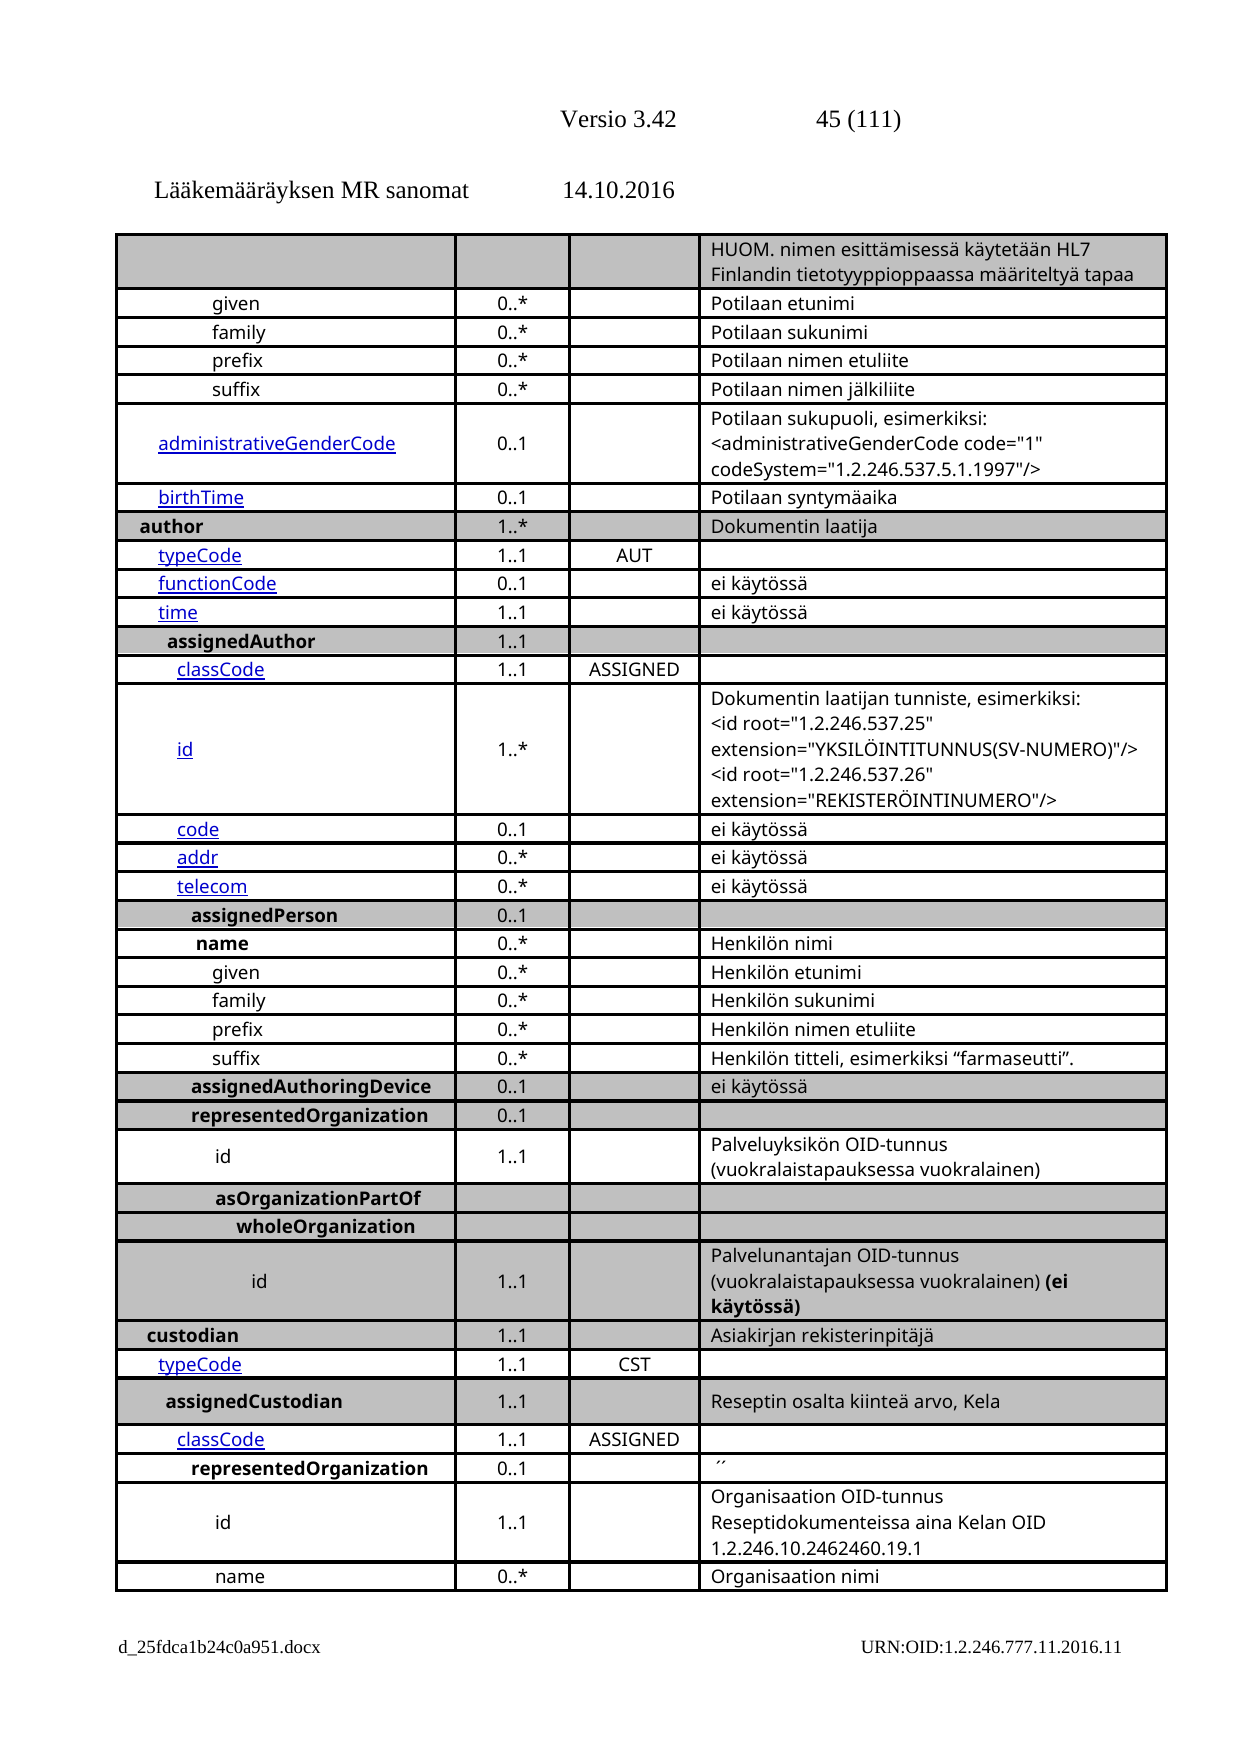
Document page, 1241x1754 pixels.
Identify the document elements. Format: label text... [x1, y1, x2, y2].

table_cell 0..* [457, 1564, 568, 1589]
table_cell 0..* [457, 348, 568, 373]
table_cell Organisaation OID-tunnus Reseptidokumenteissa aina Kelan OID 1.2.246.10.2462460.19.1 [701, 1484, 1165, 1560]
table_cell 1..1 [457, 657, 568, 682]
table_cell [571, 236, 698, 287]
table_cell name [118, 931, 454, 956]
table_cell assignedAuthoringDevice [118, 1074, 454, 1099]
table_cell Asiakirjan rekisterinpitäjä [701, 1322, 1165, 1348]
table_cell 0..* [457, 845, 568, 870]
table_cell id [118, 685, 454, 813]
table_cell [571, 685, 698, 813]
table_cell Potilaan sukunimi [701, 319, 1165, 344]
table_cell 0..* [457, 873, 568, 899]
table_cell assignedAuthor [118, 628, 454, 653]
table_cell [701, 1564, 1165, 1589]
table_cell 0..* [457, 1016, 568, 1042]
table_cell [701, 902, 1165, 927]
table_cell 0..1 [457, 816, 568, 841]
table_cell [571, 902, 698, 927]
table_cell [571, 405, 698, 482]
table_cell [571, 1131, 698, 1182]
table_cell 0..* [457, 236, 568, 287]
table_cell 0..1 [457, 1103, 568, 1128]
table_cell ASSIGNED [571, 657, 698, 682]
table_cell Henkilön nimi [701, 931, 1165, 956]
table_cell [571, 1455, 698, 1481]
table_cell [571, 348, 698, 373]
table_cell [571, 1380, 698, 1423]
table_cell suffix [118, 1045, 454, 1071]
table_cell [701, 1103, 1165, 1128]
table_cell code [118, 816, 454, 841]
table_cell prefix [118, 1016, 454, 1042]
table_cell [571, 816, 698, 841]
table_cell 0..* [457, 959, 568, 985]
table_cell classCode [118, 1426, 454, 1452]
table_cell Dokumentin laatija [701, 513, 1165, 539]
table_cell ´´ [701, 1455, 1165, 1481]
table_cell name [118, 236, 454, 287]
table_cell family [118, 319, 454, 344]
table_cell [571, 1016, 698, 1042]
table_cell Reseptin osalta kiinteä arvo, Kela [701, 1380, 1165, 1423]
table_cell [571, 571, 698, 596]
table_cell custodian [118, 1322, 454, 1348]
table_cell 1..* [457, 513, 568, 539]
table_cell typeCode [118, 1351, 454, 1376]
table_cell [571, 485, 698, 510]
table_cell [571, 1074, 698, 1099]
table_cell [571, 1045, 698, 1071]
table_cell 1..* [457, 685, 568, 813]
table_cell addr [118, 845, 454, 870]
table_cell Henkilön nimen etuliite [701, 1016, 1165, 1042]
table_cell given [118, 959, 454, 985]
table_cell assignedCustodian [118, 1380, 454, 1423]
table_cell 0..* [457, 988, 568, 1013]
table_cell 0..1 [457, 485, 568, 510]
table_cell 0..1 [457, 1455, 568, 1481]
table_cell [701, 657, 1165, 682]
table_cell [571, 376, 698, 402]
table_cell suffix [118, 376, 454, 402]
table_cell [571, 873, 698, 899]
table_cell 0..* [457, 931, 568, 956]
table_cell typeCode [118, 542, 454, 567]
table_cell [701, 1351, 1165, 1376]
table_cell [571, 931, 698, 956]
table_cell Palvelunantajan OID-tunnus (vuokralaistapauksessa vuokralainen) (ei käytössä) [701, 1243, 1165, 1319]
table_cell prefix [118, 348, 454, 373]
table_cell Potilaan nimen etuliite [701, 348, 1165, 373]
table_cell Potilaan nimen jälkiliite [701, 376, 1165, 402]
table_cell [701, 1214, 1165, 1239]
table_cell Palveluyksikön OID-tunnus (vuokralaistapauksessa vuokralainen) [701, 1131, 1165, 1182]
table_cell [571, 1484, 698, 1560]
table_cell [571, 319, 698, 344]
table_cell 1..1 [457, 1322, 568, 1348]
table_cell assignedPerson [118, 902, 454, 927]
table_cell birthTime [118, 485, 454, 510]
table_cell [571, 599, 698, 625]
table_cell 0..* [457, 376, 568, 402]
table_cell AUT [571, 542, 698, 567]
table_cell administrativeGenderCode [118, 405, 454, 482]
table_cell Potilaan etunimi [701, 290, 1165, 316]
table_cell id [118, 1243, 454, 1319]
table_cell [571, 845, 698, 870]
table_cell [701, 1426, 1165, 1452]
table_cell 1..1 [457, 1243, 568, 1319]
table_cell representedOrganization [118, 1103, 454, 1128]
table_cell ei käytössä [701, 845, 1165, 870]
table_cell Dokumentin laatijan tunniste, esimerkiksi: <id root="1.2.246.537.25" extension="YKSILÖINTITUNNUS(SV-NUMERO)"/> <id root="1.2.246.537.26" extension="REKISTERÖINTINUMERO"/> [701, 685, 1165, 813]
table_cell Potilaan sukupuoli, esimerkiksi: <administrativeGenderCode code="1" codeSystem="1.2.246.537.5.1.1997"/> [701, 405, 1165, 482]
table_cell Henkilön titteli, esimerkiksi “farmaseutti”. [701, 1045, 1165, 1071]
table_cell 0..* [457, 1045, 568, 1071]
table_cell [571, 988, 698, 1013]
table_cell [571, 1103, 698, 1128]
table_cell 0..* [457, 290, 568, 316]
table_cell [701, 236, 1165, 287]
table_cell telecom [118, 873, 454, 899]
table_cell id [118, 1131, 454, 1182]
table_cell ASSIGNED [571, 1426, 698, 1452]
table_cell 1..1 [457, 1351, 568, 1376]
table_cell 0..1 [457, 1074, 568, 1099]
table_cell Potilaan syntymäaika [701, 485, 1165, 510]
table_cell representedOrganization [118, 1455, 454, 1481]
table_cell name [118, 1564, 454, 1589]
table_cell wholeOrganization [118, 1214, 454, 1239]
table_cell ei käytössä [701, 816, 1165, 841]
table_cell author [118, 513, 454, 539]
table_cell functionCode [118, 571, 454, 596]
table_cell time [118, 599, 454, 625]
table_cell 1..1 [457, 1131, 568, 1182]
table_cell [571, 959, 698, 985]
table_cell [571, 290, 698, 316]
table_cell [571, 513, 698, 539]
table_cell 0..1 [457, 405, 568, 482]
table_cell given [118, 290, 454, 316]
table_cell [701, 542, 1165, 567]
table_cell CST [571, 1351, 698, 1376]
table_cell [571, 1243, 698, 1319]
table_cell 1..1 [457, 628, 568, 653]
table_cell 1..1 [457, 1426, 568, 1452]
table_cell [571, 1214, 698, 1239]
table_cell classCode [118, 657, 454, 682]
table_cell Henkilön sukunimi [701, 988, 1165, 1013]
table_cell [457, 1185, 568, 1211]
table_cell 1..1 [457, 1380, 568, 1423]
table_cell [701, 628, 1165, 653]
table_cell [571, 1564, 698, 1589]
table_cell id [118, 1484, 454, 1560]
table_cell 0..1 [457, 571, 568, 596]
table_cell Henkilön etunimi [701, 959, 1165, 985]
table_cell [457, 1214, 568, 1239]
table_cell ei käytössä [701, 599, 1165, 625]
table_cell family [118, 988, 454, 1013]
table_cell 1..1 [457, 542, 568, 567]
table_cell [701, 1185, 1165, 1211]
table_cell 0..* [457, 319, 568, 344]
table_cell ei käytössä [701, 1074, 1165, 1099]
table_cell ei käytössä [701, 873, 1165, 899]
table_cell 0..1 [457, 902, 568, 927]
table_cell ei käytössä [701, 571, 1165, 596]
table_cell [571, 628, 698, 653]
table_cell [571, 1185, 698, 1211]
table_cell [571, 1322, 698, 1348]
table_cell 1..1 [457, 599, 568, 625]
table_cell asOrganizationPartOf [118, 1185, 454, 1211]
table_cell 1..1 [457, 1484, 568, 1560]
